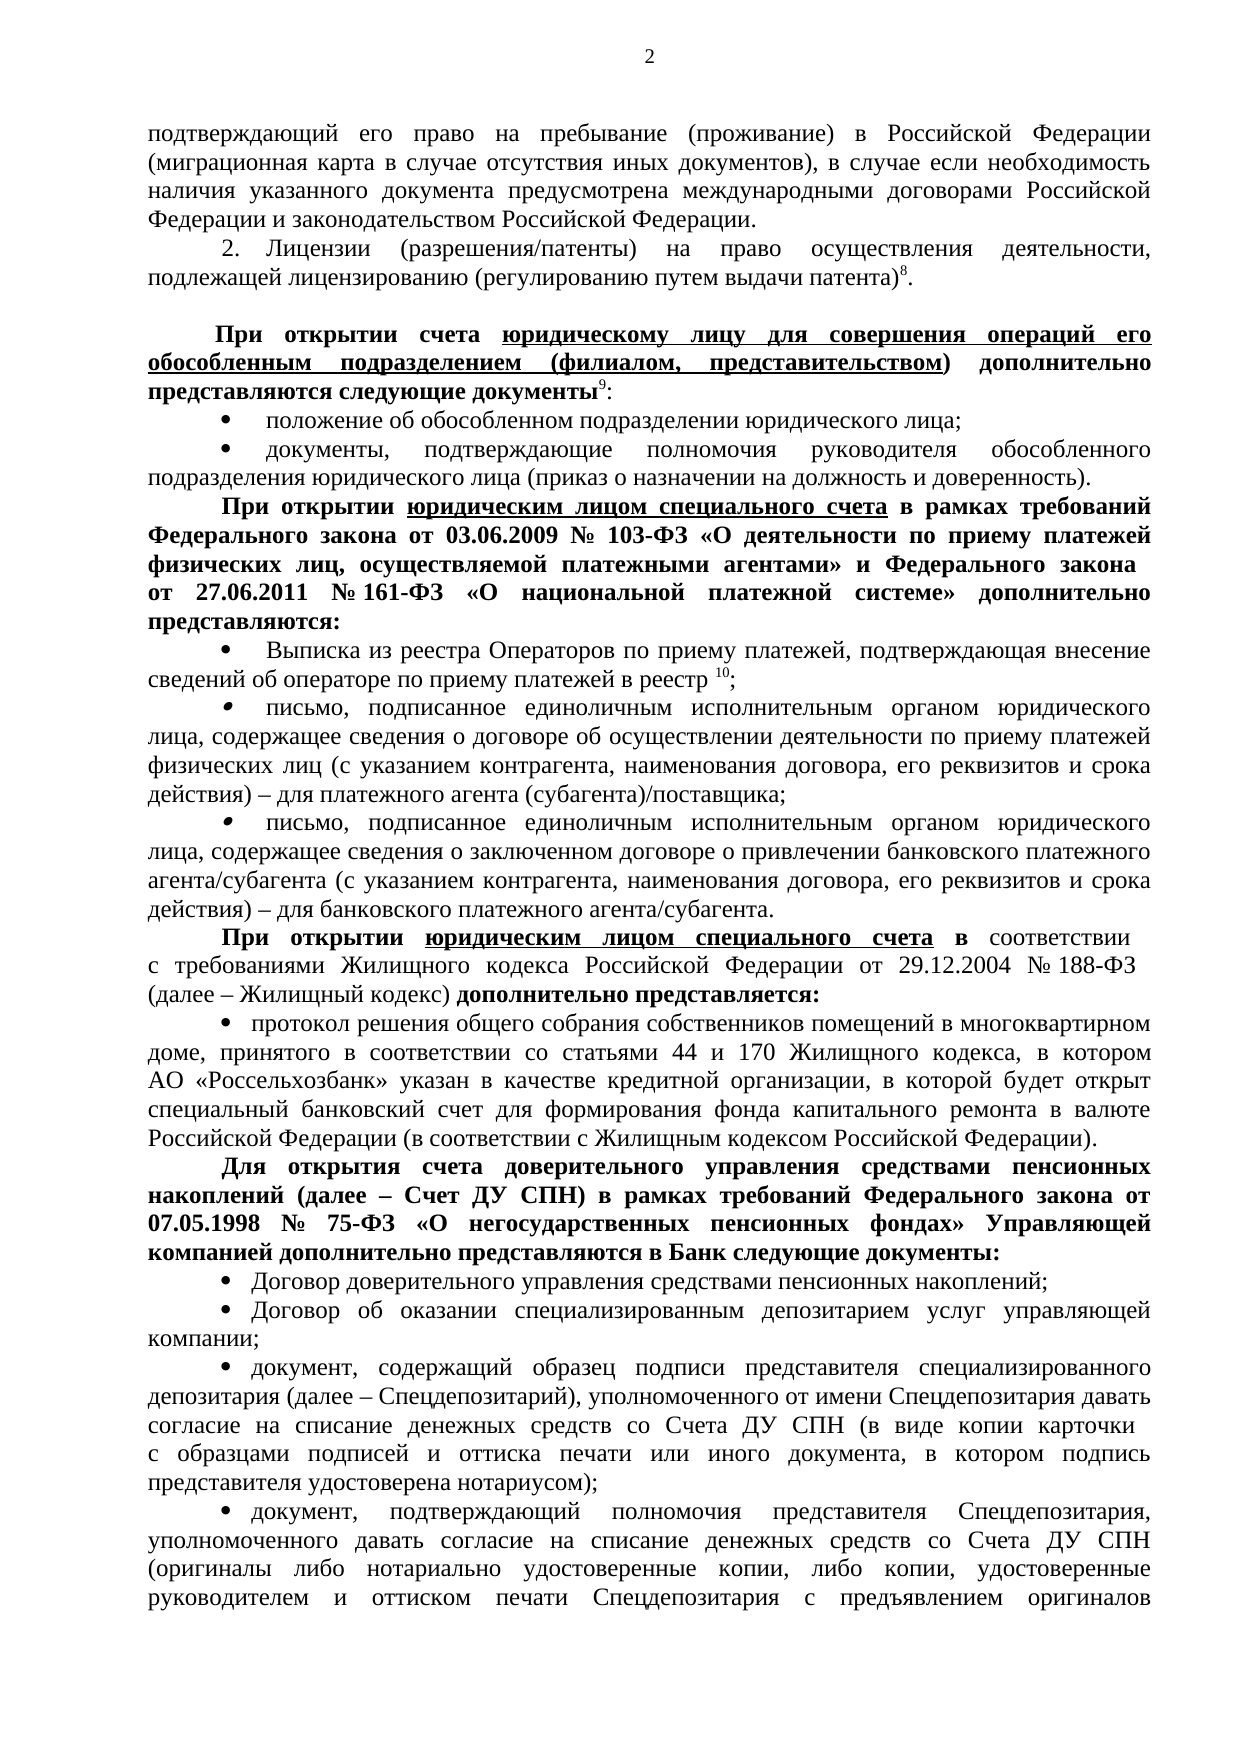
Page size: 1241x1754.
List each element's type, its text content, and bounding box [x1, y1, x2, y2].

text · Договор об оказании специализированным депозитарием услуг управляющей компании; [148, 1295, 1152, 1352]
text 2. Лицензии (разрешения/патенты) на право осуществления деятельности, подлежащей лицензированию (регулированию путем выдачи патента). [148, 233, 1152, 291]
list положение об обособленном подразделении юридического лица; [148, 405, 1152, 434]
text При открытии счета юридическому лицу для совершения операций его обособленным подразделением (филиалом, представительством) дополнительно представляются следующие документы: [148, 319, 1152, 405]
list документы, подтверждающие полномочия руководителя обособленного подразделения юридического лица (приказ о назначении на должность и доверенность). [148, 434, 1152, 491]
list письмо, подписанное единоличным исполнительным органом юридического лица, содержащее сведения о заключенном договоре о привлечении банковского платежного агента/субагента (с указанием контрагента, наименования договора, его реквизитов и срока действия) – для банковского платежного агента/субагента. [148, 807, 1152, 922]
list протокол решения общего собрания собственников помещений в многоквартирном доме, принятого в соответствии со статьями 44 и 170 Жилищного кодекса, в котором АО «Россельхозбанк» указан в качестве кредитной организации, в которой будет открыт специальный банковский счет для формирования фонда капитального ремонта в валюте Российской Федерации (в соответствии с Жилищным кодексом Российской Федерации). [148, 1008, 1152, 1152]
text Для открытия счета доверительного управления средствами пенсионных накоплений (далее – Счет ДУ СПН) в рамках требований Федерального закона от 07.05.1998 № 75-ФЗ «О негосударственных пенсионных фондах» Управляющей компанией дополнительно представляются в Банк следующие документы: [148, 1152, 1152, 1266]
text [148, 1496, 1152, 1611]
text При открытии юридическим лицом специального счета в рамках требований Федерального закона от 03.06.2009 № 103-ФЗ «О деятельности по приему платежей физических лиц, осуществляемой платежными агентами» и Федерального закона от 27.06.2011 № 161-ФЗ «О национальной платежной системе» дополнительно представляются: [148, 491, 1152, 635]
text При открытии юридическим лицом специального счета в соответствии с требованиями Жилищного кодекса Российской Федерации от 29.12.2004 № 188-ФЗ (далее – Жилищный кодекс) дополнительно представляется: [148, 922, 1152, 1008]
text · документ, содержащий образец подписи представителя специализированного депозитария (далее – Спецдепозитарий), уполномоченного от имени Спецдепозитария давать согласие на списание денежных средств со Счета ДУ СПН (в виде копии карточки с образцами подписей и оттиска печати или иного документа, в котором подпись представителя удостоверена нотариусом); [148, 1352, 1152, 1496]
text · Договор доверительного управления средствами пенсионных накоплений; [148, 1266, 1152, 1295]
list Выписка из реестра Операторов по приему платежей, подтверждающая внесение сведений об операторе по приему платежей в реестр ; [148, 635, 1152, 692]
list письмо, подписанное единоличным исполнительным органом юридического лица, содержащее сведения о договоре об осуществлении деятельности по приему платежей физических лиц (с указанием контрагента, наименования договора, его реквизитов и срока действия) – для платежного агента (субагента)/поставщика; [148, 692, 1152, 807]
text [148, 118, 1152, 233]
